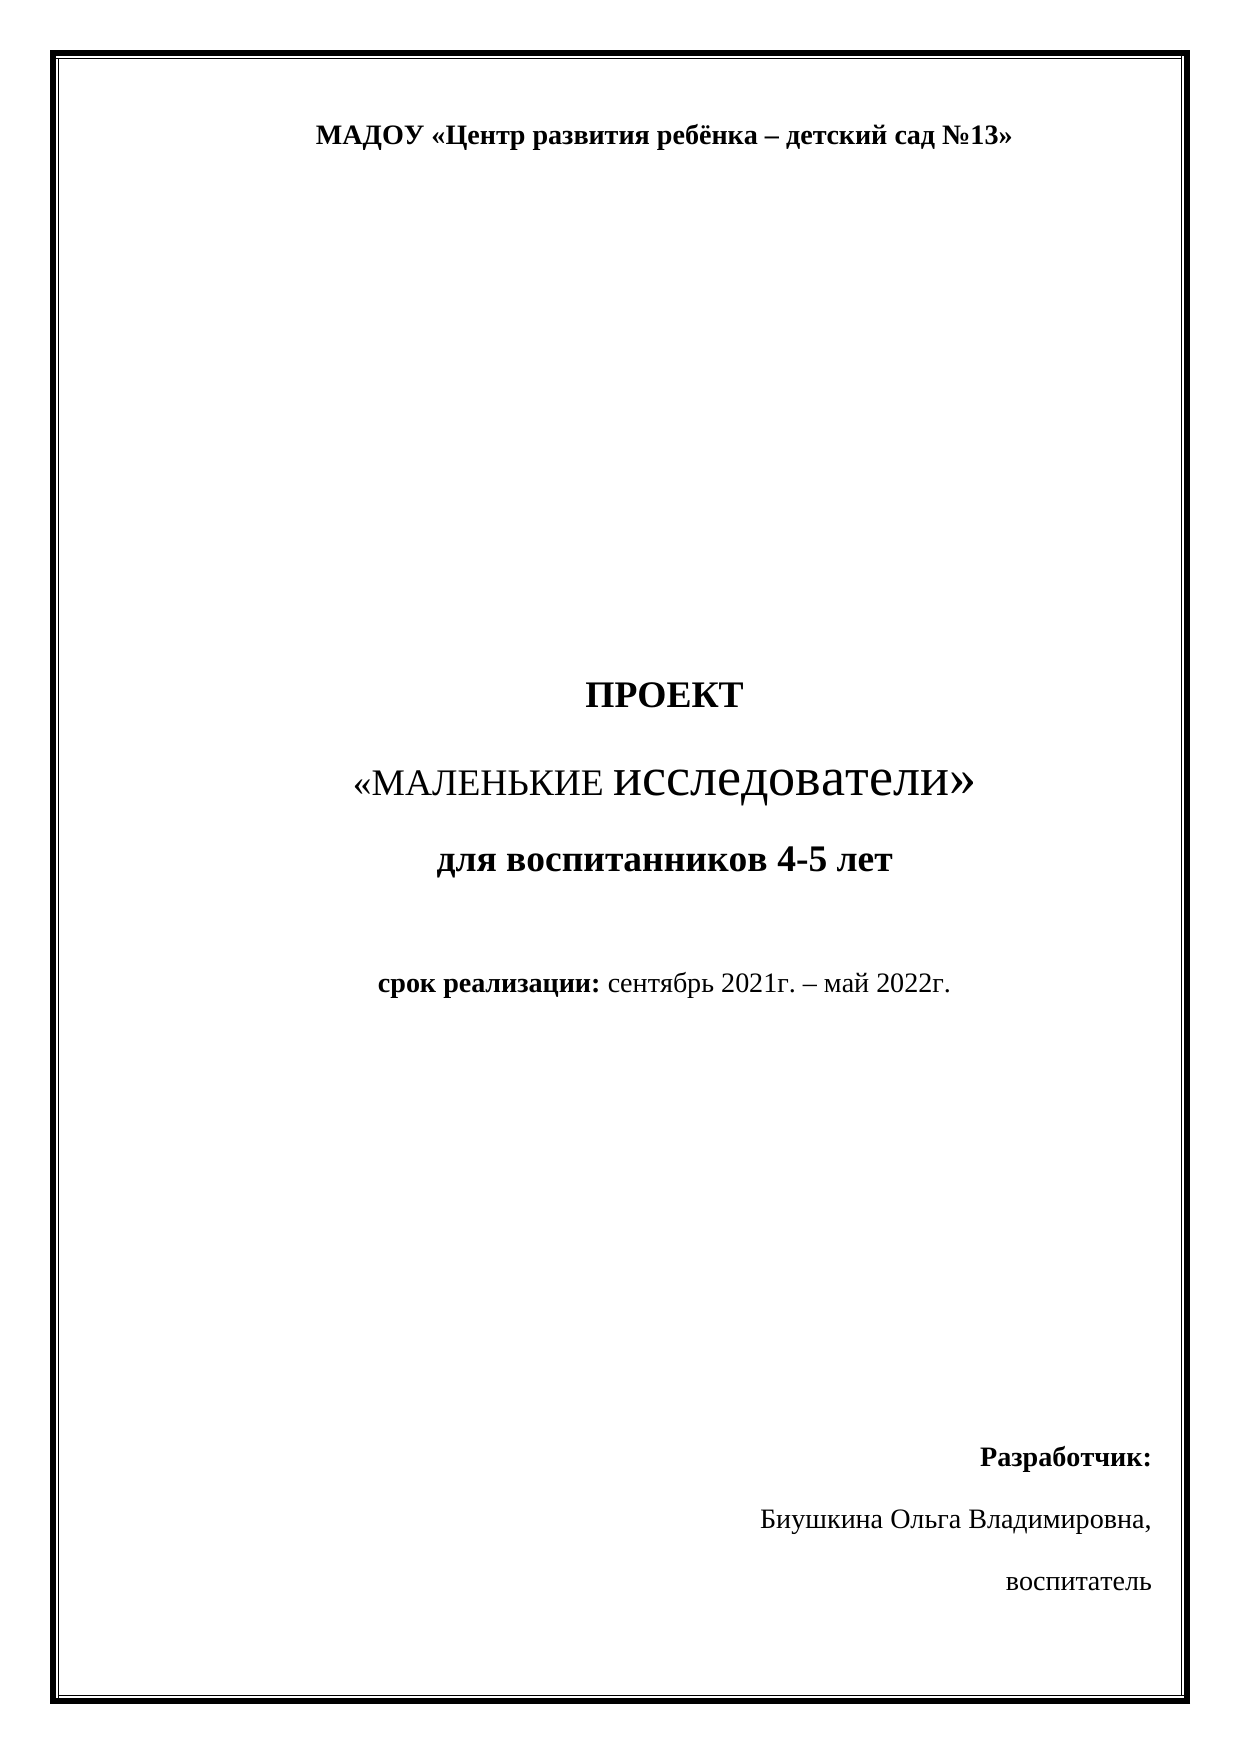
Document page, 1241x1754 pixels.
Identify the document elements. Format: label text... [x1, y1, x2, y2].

text ПРОЕКТ [177, 672, 1152, 715]
text Разработчик: [177, 1440, 1152, 1473]
text воспитатель [177, 1563, 1152, 1596]
text Биушкина Ольга Владимировна, [177, 1502, 1152, 1534]
text для воспитанников 4-5 лет [177, 836, 1152, 879]
text срок реализации: сентябрь 2021г. – май 2022г. [177, 966, 1152, 998]
text МАДОУ «Центр развития ребёнка – детский сад №13» [177, 118, 1152, 151]
text «МАЛЕНЬКИЕ исследователи» [177, 744, 1152, 807]
